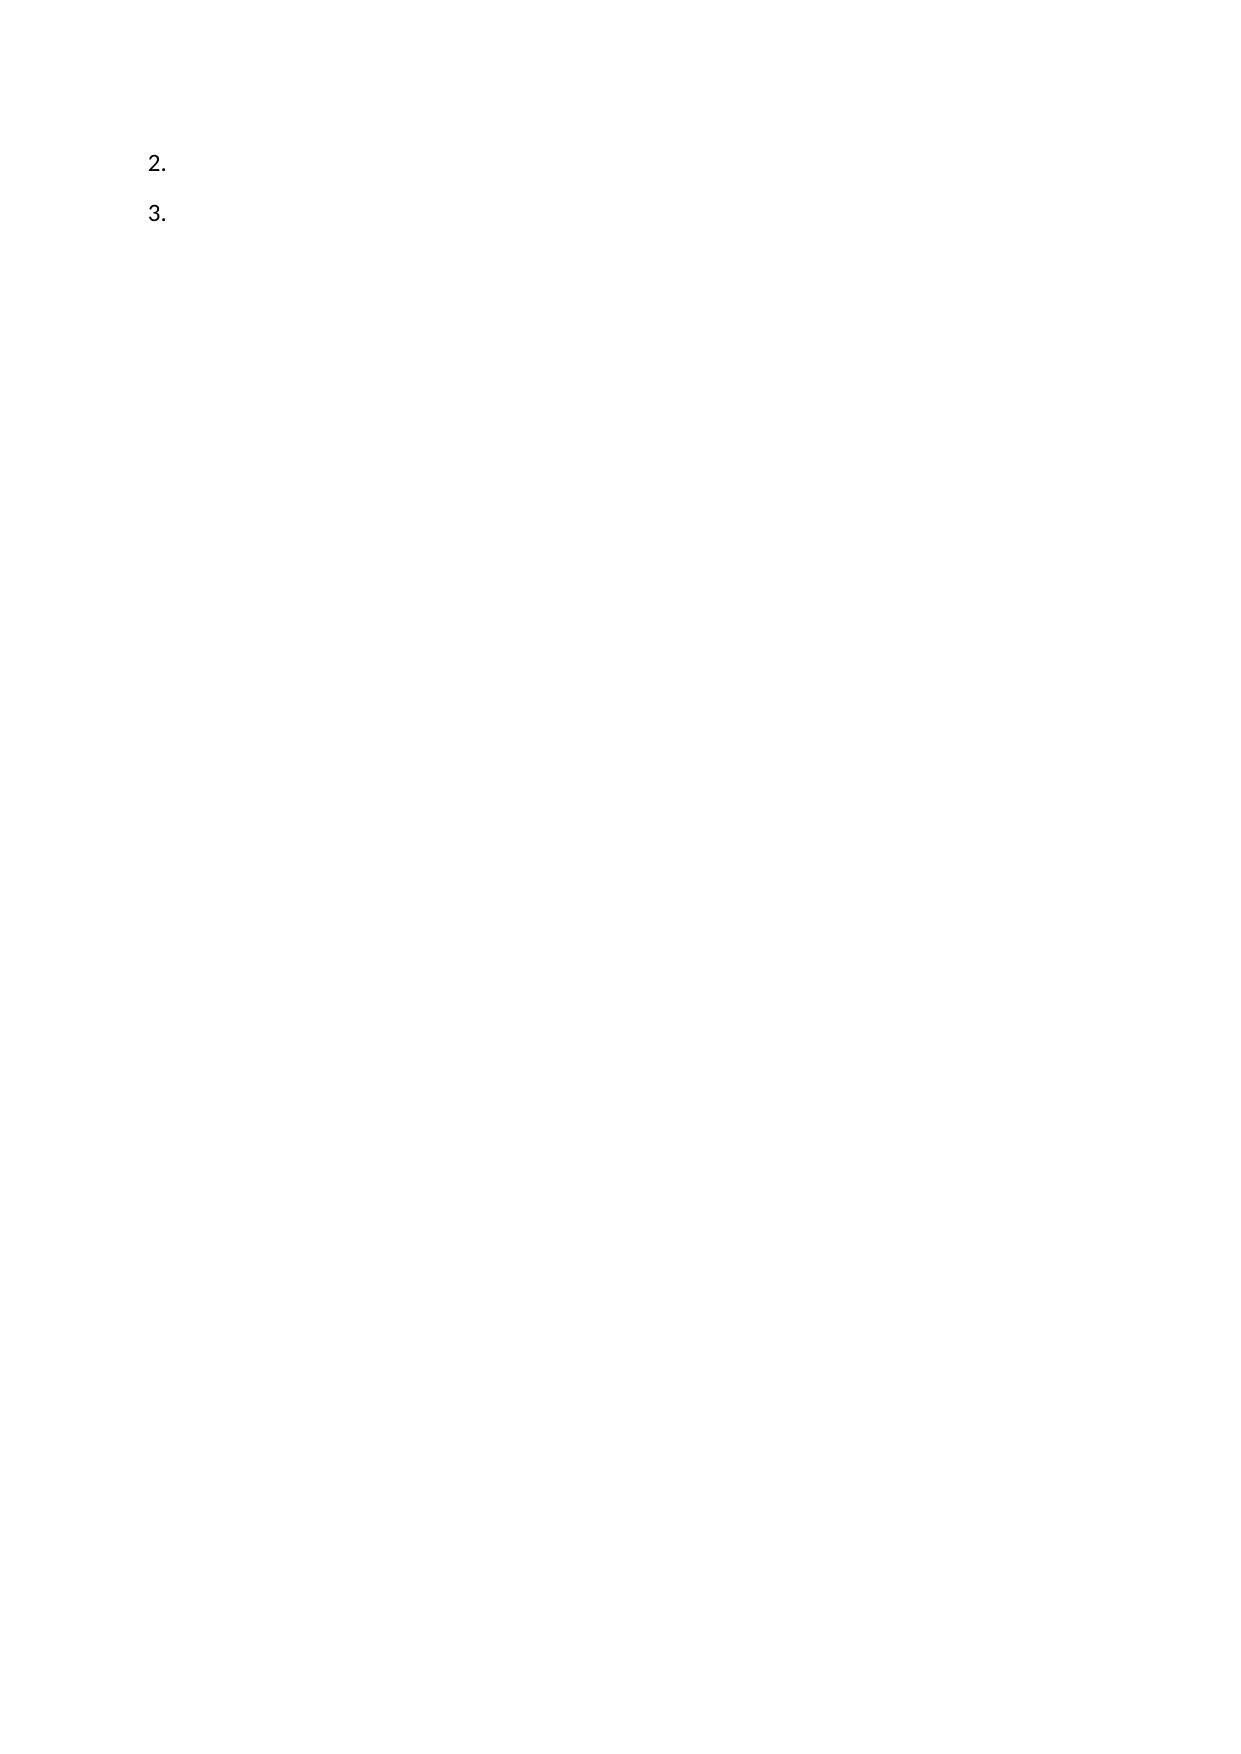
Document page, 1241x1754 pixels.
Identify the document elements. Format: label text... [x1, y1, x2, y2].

text 3. [148, 197, 1093, 228]
text 2. [148, 148, 1093, 178]
